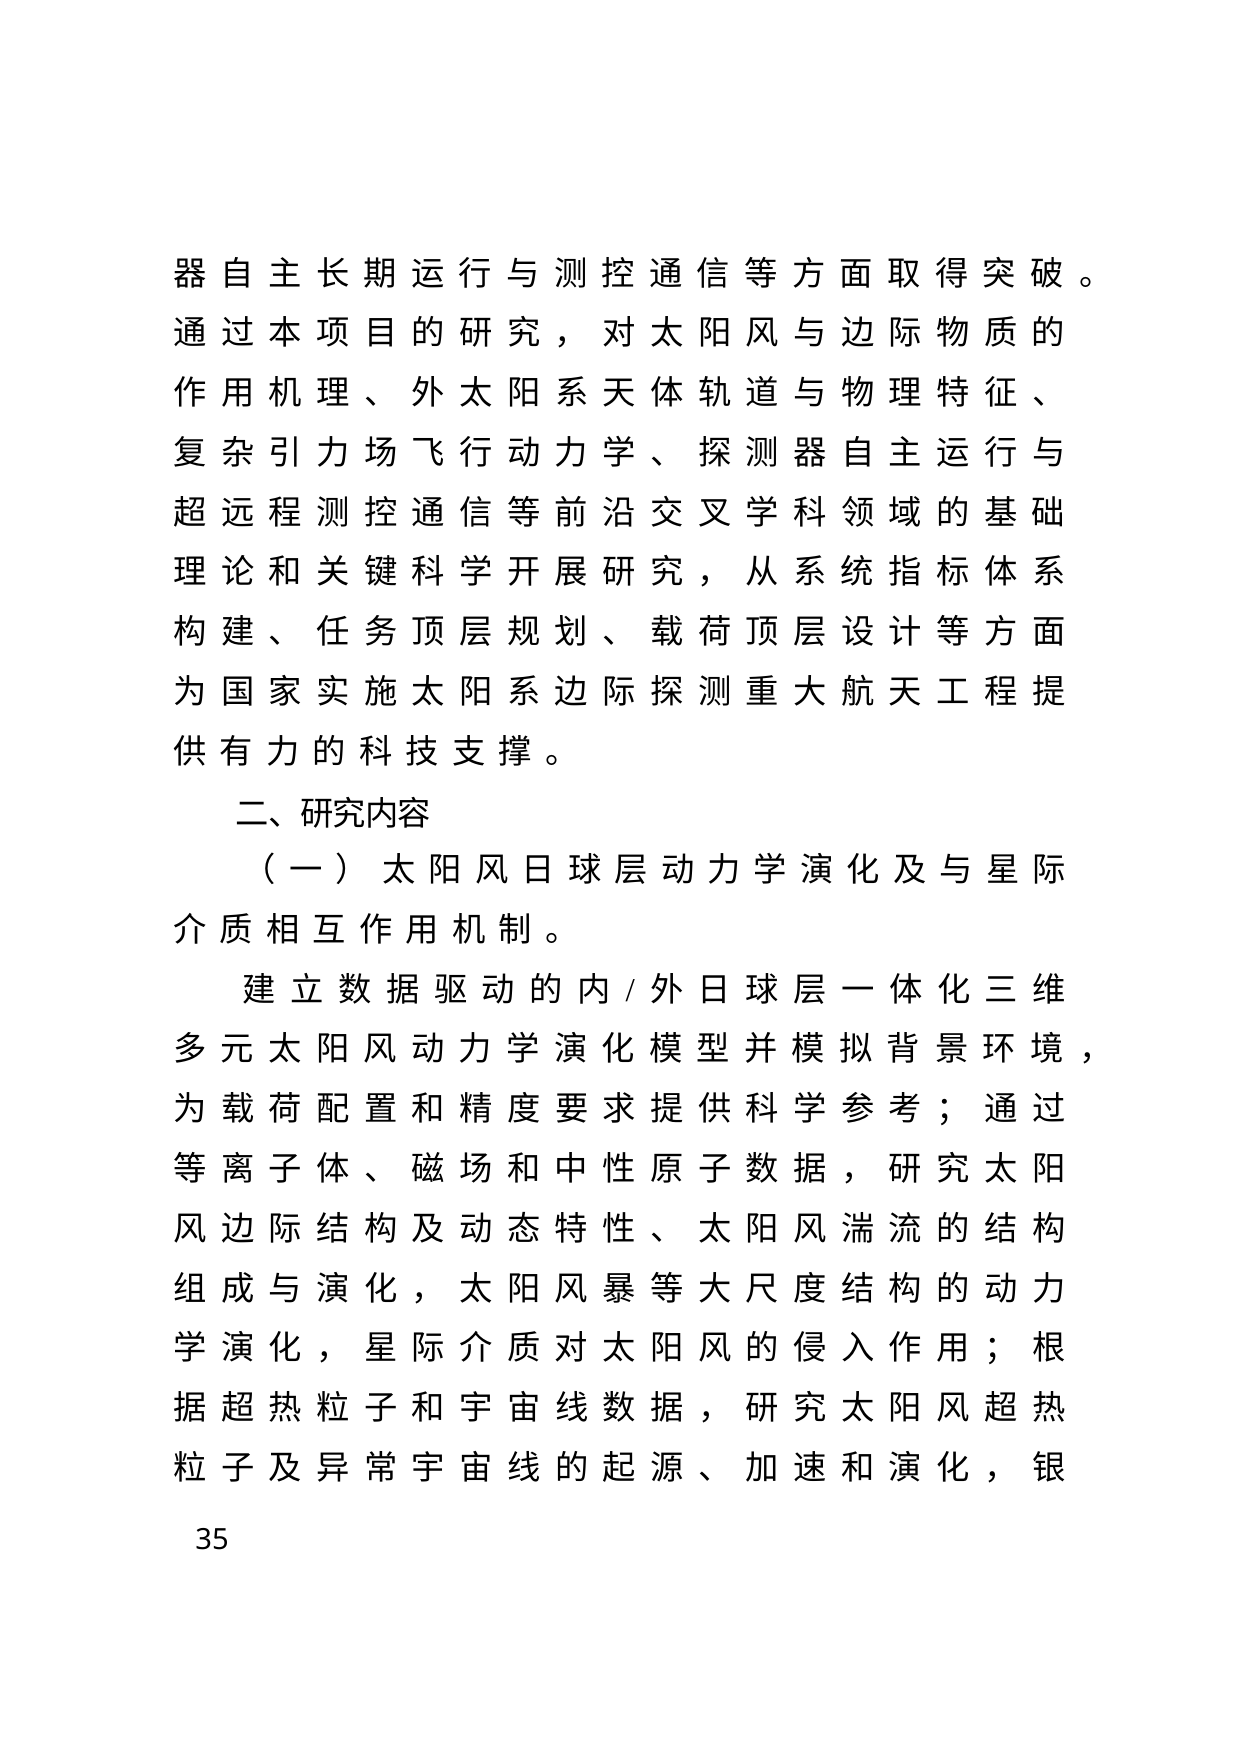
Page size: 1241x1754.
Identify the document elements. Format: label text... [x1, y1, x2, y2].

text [173, 241, 1079, 779]
text 二、研究内容 [173, 779, 1079, 837]
text （一）太阳风日球层动力学演化及与星际介质相互作用机制。 [173, 837, 1079, 957]
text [173, 957, 1079, 1495]
